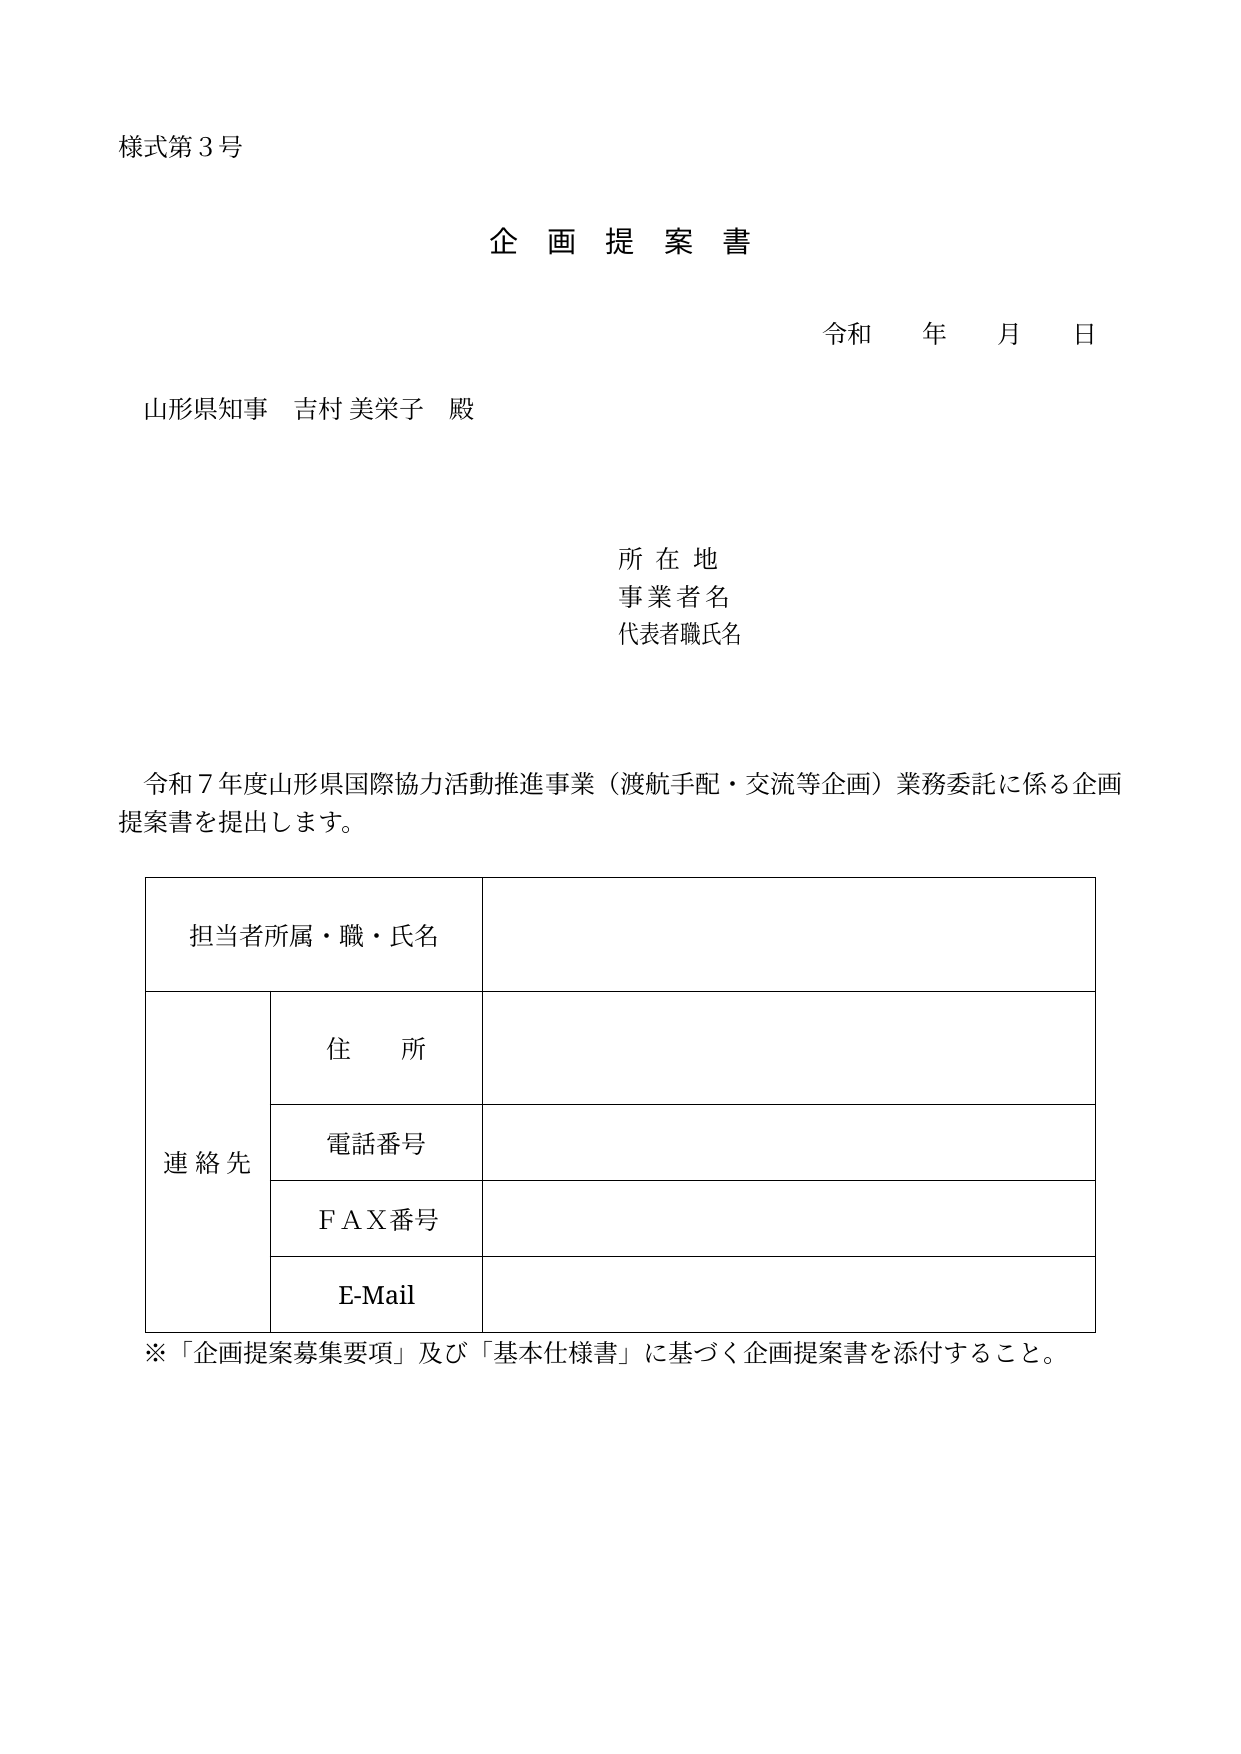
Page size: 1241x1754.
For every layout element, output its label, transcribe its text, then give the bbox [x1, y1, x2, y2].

table_cell [483, 1105, 1095, 1180]
text 企 画 提 案 書 [118, 202, 1122, 277]
text 山形県知事 吉村 美栄子 殿 [118, 389, 1122, 427]
text 様式第３号 [118, 127, 1122, 164]
table_cell ＦＡＸ番号 [271, 1181, 482, 1256]
text 代表者職氏名 [181, 614, 1122, 652]
text 所在地 [118, 539, 1122, 577]
text 令和 年 月 日 [118, 314, 1097, 352]
table_header [483, 878, 1095, 991]
text ※「企画提案募集要項」及び「基本仕様書」に基づく企画提案書を添付すること。 [118, 1333, 1122, 1371]
table_cell E-Mail [271, 1257, 482, 1332]
table_cell 電話番号 [271, 1105, 482, 1180]
table_cell 住 所 [271, 992, 482, 1104]
table_cell 連 絡 先 [146, 992, 270, 1332]
table_cell [483, 992, 1095, 1104]
table_header 担当者所属・職・氏名 [146, 878, 482, 991]
table_cell [483, 1181, 1095, 1256]
text 事業者名 [118, 577, 1122, 614]
table_cell [483, 1257, 1095, 1332]
text 令和７年度山形県国際協力活動推進事業（渡航手配・交流等企画）業務委託に係る企画提案書を提出します。 [118, 764, 1122, 839]
